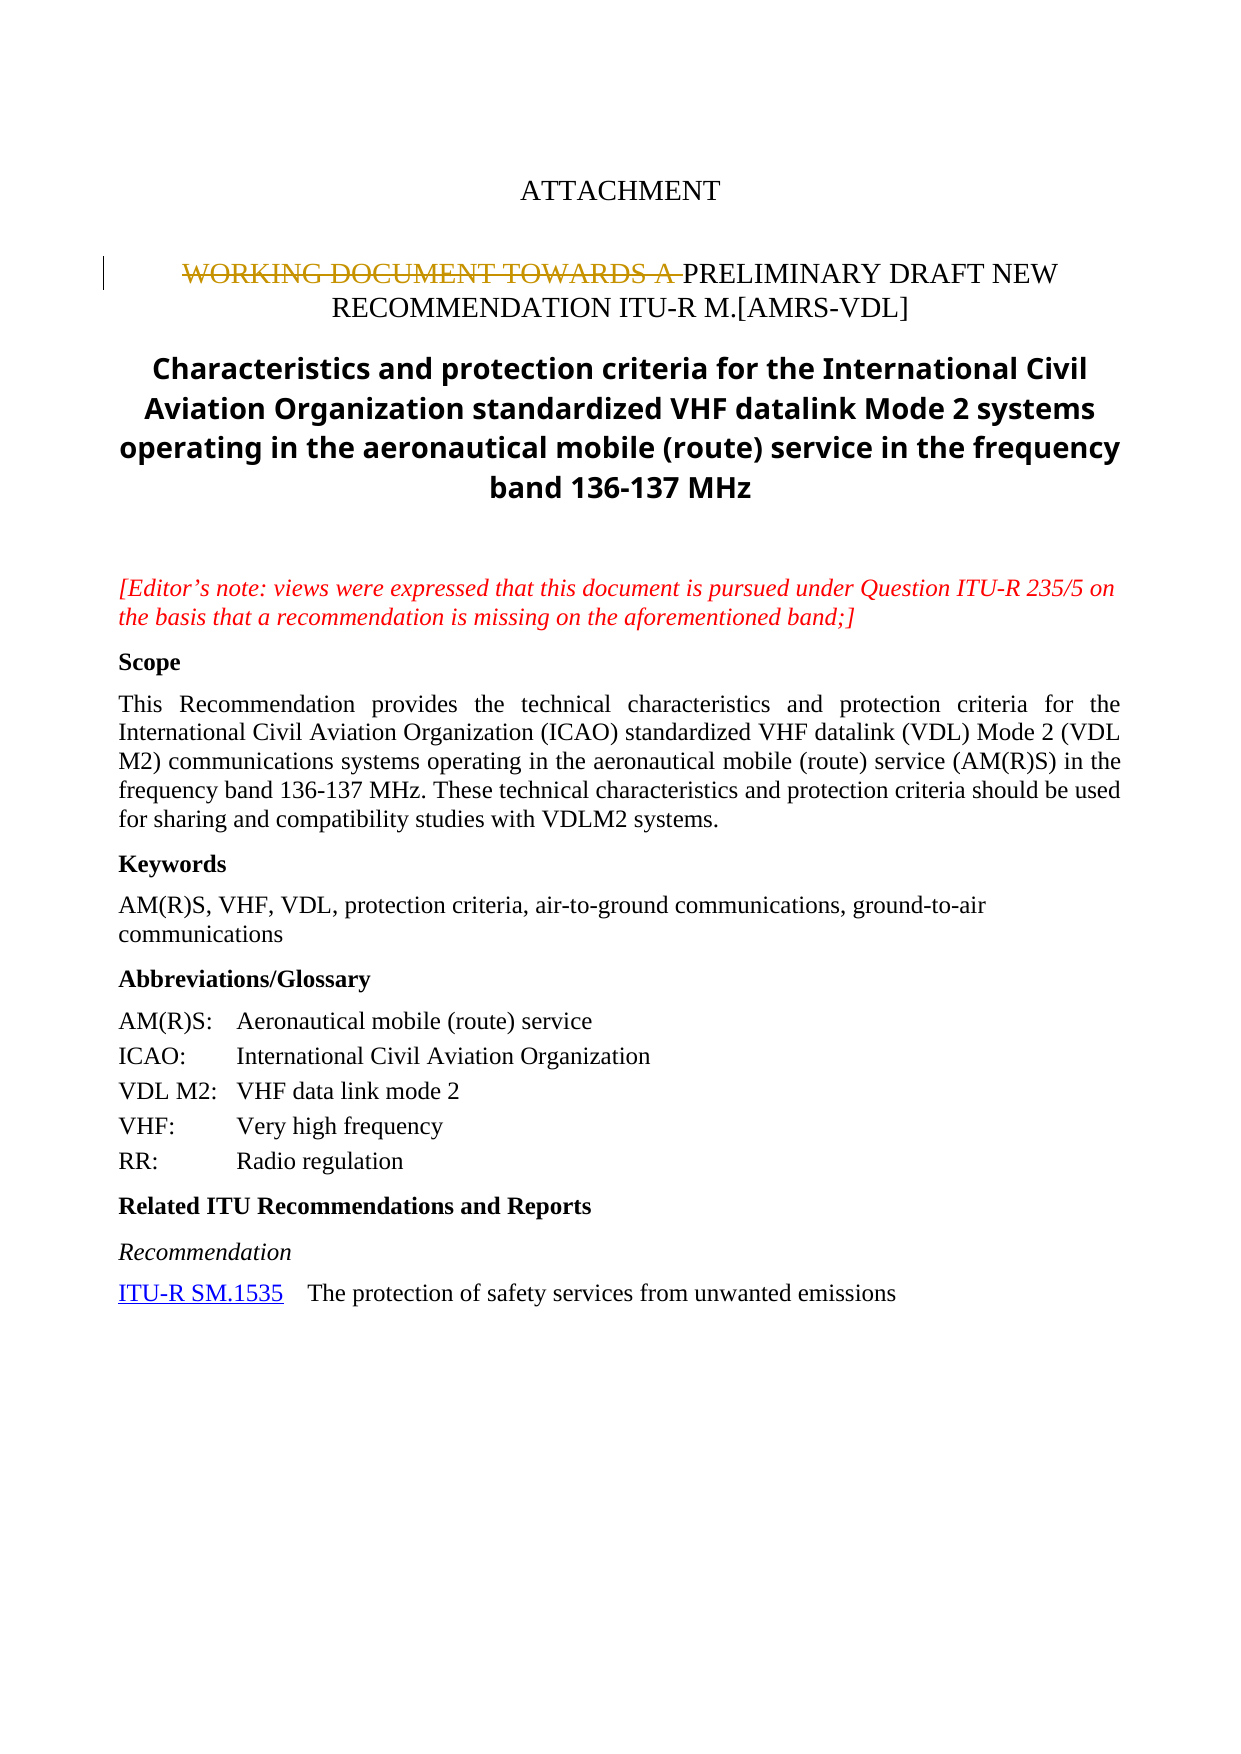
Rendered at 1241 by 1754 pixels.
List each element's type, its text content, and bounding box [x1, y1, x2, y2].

subtitle Keywords [118, 849, 1122, 878]
text AM(R)S, VHF, VDL, protection criteria, air-to-ground communications, ground-to-air communications [118, 890, 1122, 948]
text RR: Radio regulation [118, 1146, 1122, 1174]
text preliminary draft new recommendation ITU-r m.[amrs-vDL] [118, 256, 1122, 323]
text Characteristics and protection criteria for the International Civil Aviation Organization standardized VHF datalink Mode 2 systems operating in the aeronautical mobile (route) service in the frequency band 136-137 MHz [118, 348, 1122, 507]
text [Editor’s note: views were expressed that this document is pursued under Question ITU-R 235/5 on the basis that a recommendation is missing on the aforementioned band;] [118, 573, 1122, 631]
subtitle Recommendation [118, 1237, 1122, 1265]
title ATTACHMENT [118, 173, 1122, 206]
text ICAO: International Civil Aviation Organization [118, 1041, 1122, 1069]
subtitle Abbreviations/Glossary [118, 964, 1122, 993]
text VDL M2: VHF data link mode 2 [118, 1076, 1122, 1104]
text This Recommendation provides the technical characteristics and protection criteria for the International Civil Aviation Organization (ICAO) standardized VHF datalink (VDL) Mode 2 (VDL M2) communications systems operating in the aeronautical mobile (route) service (AM(R)S) in the frequency band 136-137 MHz. These technical characteristics and protection criteria should be used for sharing and compatibility studies with VDLM2 systems. [118, 689, 1122, 832]
text ITU-R SM.1535 The protection of safety services from unwanted emissions [118, 1278, 1122, 1307]
subtitle Scope [118, 647, 1122, 676]
text AM(R)S: Aeronautical mobile (route) service [118, 1006, 1122, 1034]
text VHF: Very high frequency [118, 1111, 1122, 1139]
subtitle Related ITU Recommendations and Reports [118, 1191, 1122, 1220]
